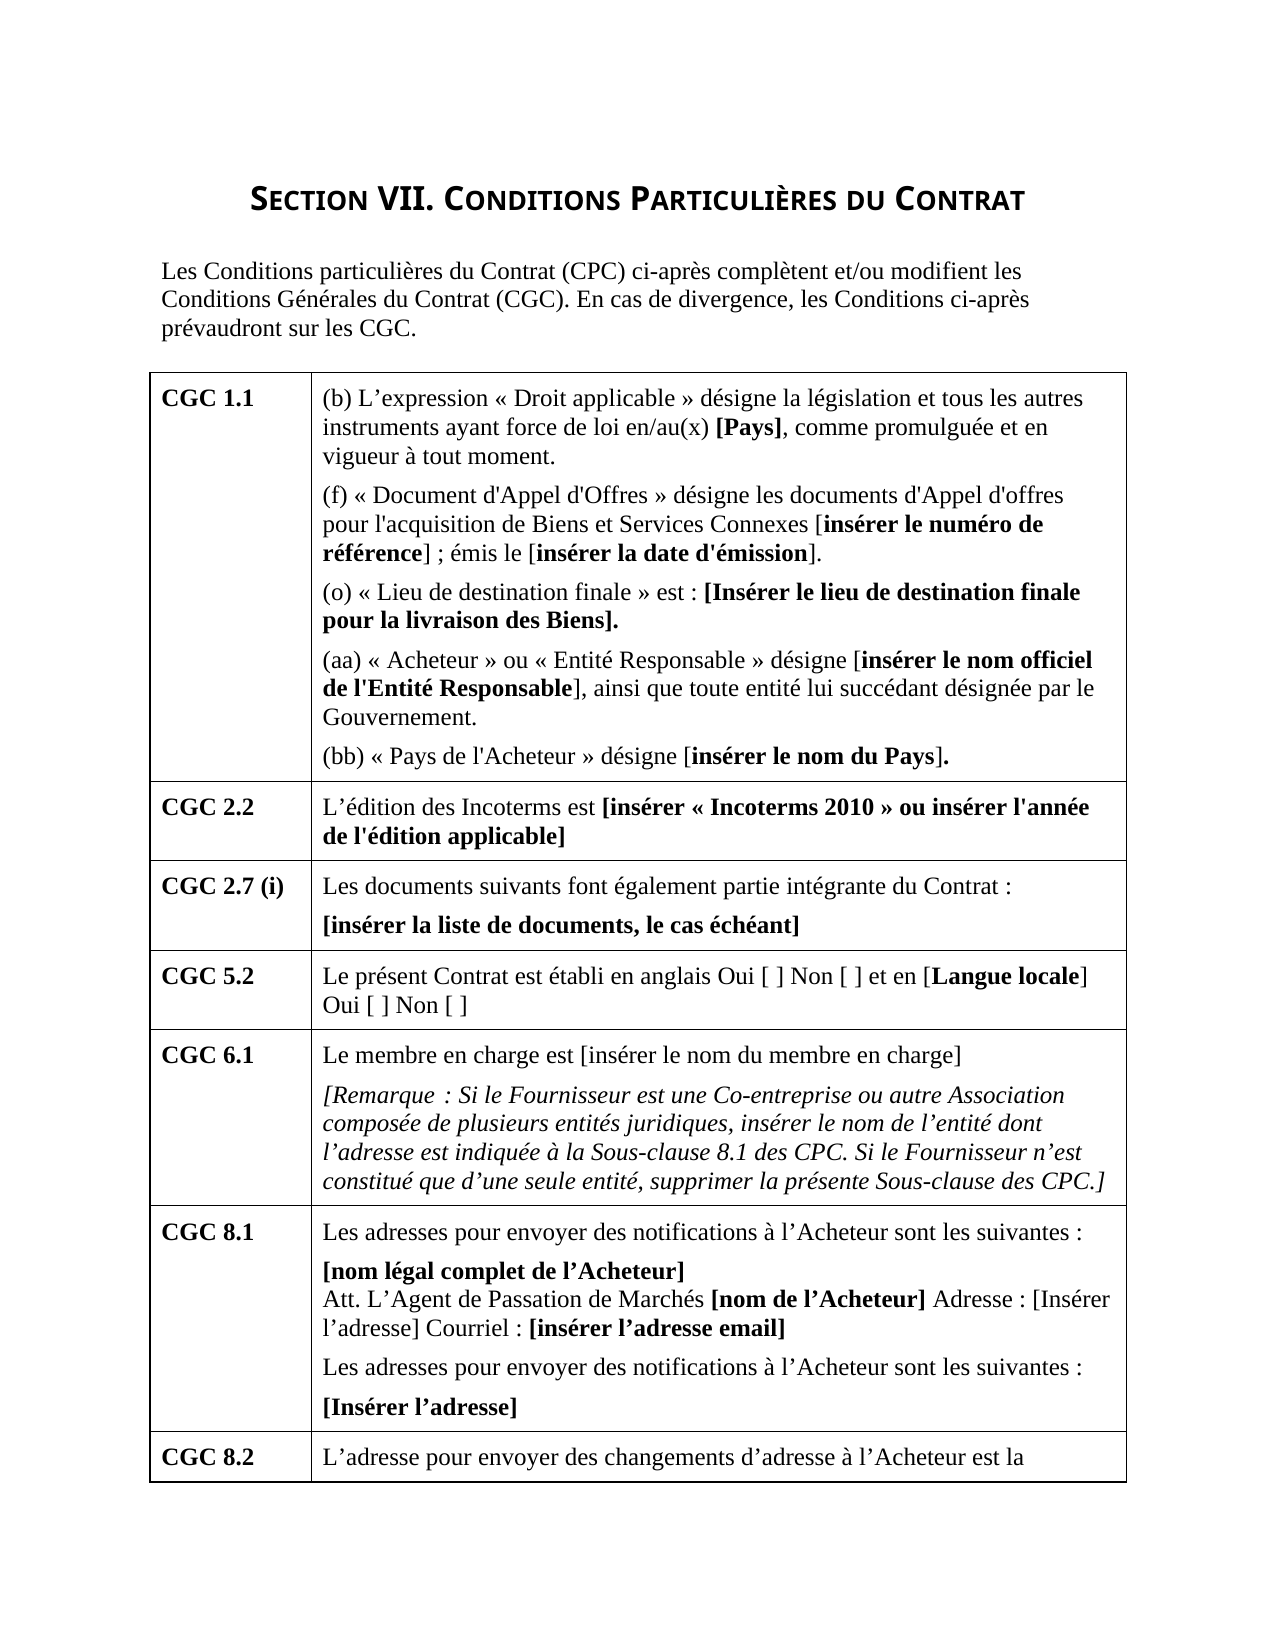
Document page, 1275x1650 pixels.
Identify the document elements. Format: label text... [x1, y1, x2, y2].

table_cell Les documents suivants font également partie intégrante du Contrat : [insérer la liste de documents, le cas échéant] [312, 861, 1126, 950]
table_cell CGC 6.1 [151, 1030, 311, 1205]
table_cell Le présent Contrat est établi en anglais Oui [ ] Non [ ] et en [Langue locale] Oui [ ] Non [ ] [312, 951, 1126, 1029]
table_cell CGC 2.7 (i) [151, 861, 311, 950]
table_cell CGC 2.2 [151, 782, 311, 860]
table_cell CGC 8.1 [151, 1206, 311, 1431]
table_cell (b) L’expression « Droit applicable » désigne la législation et tous les autres instruments ayant force de loi en/au(x) [Pays], comme promulguée et en vigueur à tout moment. (f) « Document d'Appel d'Offres » désigne les documents d'Appel d'offres pour l'acquisition de Biens et Services Connexes [insérer le numéro de référence] ; émis le [insérer la date d'émission]. (o) « Lieu de destination finale » est : [Insérer le lieu de destination finale pour la livraison des Biens]. (aa) « Acheteur » ou « Entité Responsable » désigne [insérer le nom officiel de l'Entité Responsable], ainsi que toute entité lui succédant désignée par le Gouvernement. (bb) « Pays de l'Acheteur » désigne [insérer le nom du Pays]. [312, 373, 1126, 781]
subtitle Section VII. Conditions Particulières du Contrat [150, 175, 1125, 220]
table_cell Les adresses pour envoyer des notifications à l’Acheteur sont les suivantes : [nom légal complet de l’Acheteur] Att. L’Agent de Passation de Marchés [nom de l’Acheteur] Adresse : [Insérer l’adresse] Courriel : [insérer l’adresse email] Les adresses pour envoyer des notifications à l’Acheteur sont les suivantes : [Insérer l’adresse] [312, 1206, 1126, 1431]
table_header Les Conditions particulières du Contrat (CPC) ci-après complètent et/ou modifient les Conditions Générales du Contrat (CGC). En cas de divergence, les Conditions ci-après prévaudront sur les CGC. [150, 245, 1127, 372]
table_cell L’édition des Incoterms est [insérer « Incoterms 2010 » ou insérer l'année de l'édition applicable] [312, 782, 1126, 860]
table_cell Le membre en charge est [insérer le nom du membre en charge] [Remarque : Si le Fournisseur est une Co-entreprise ou autre Association composée de plusieurs entités juridiques, insérer le nom de l’entité dont l’adresse est indiquée à la Sous-clause 8.1 des CPC. Si le Fournisseur n’est constitué que d’une seule entité, supprimer la présente Sous-clause des CPC.] [312, 1030, 1126, 1205]
table_cell CGC 8.2 [151, 1432, 311, 1481]
table_cell CGC 5.2 [151, 951, 311, 1029]
table_cell CGC 1.1 [151, 373, 311, 781]
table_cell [312, 1432, 1126, 1481]
